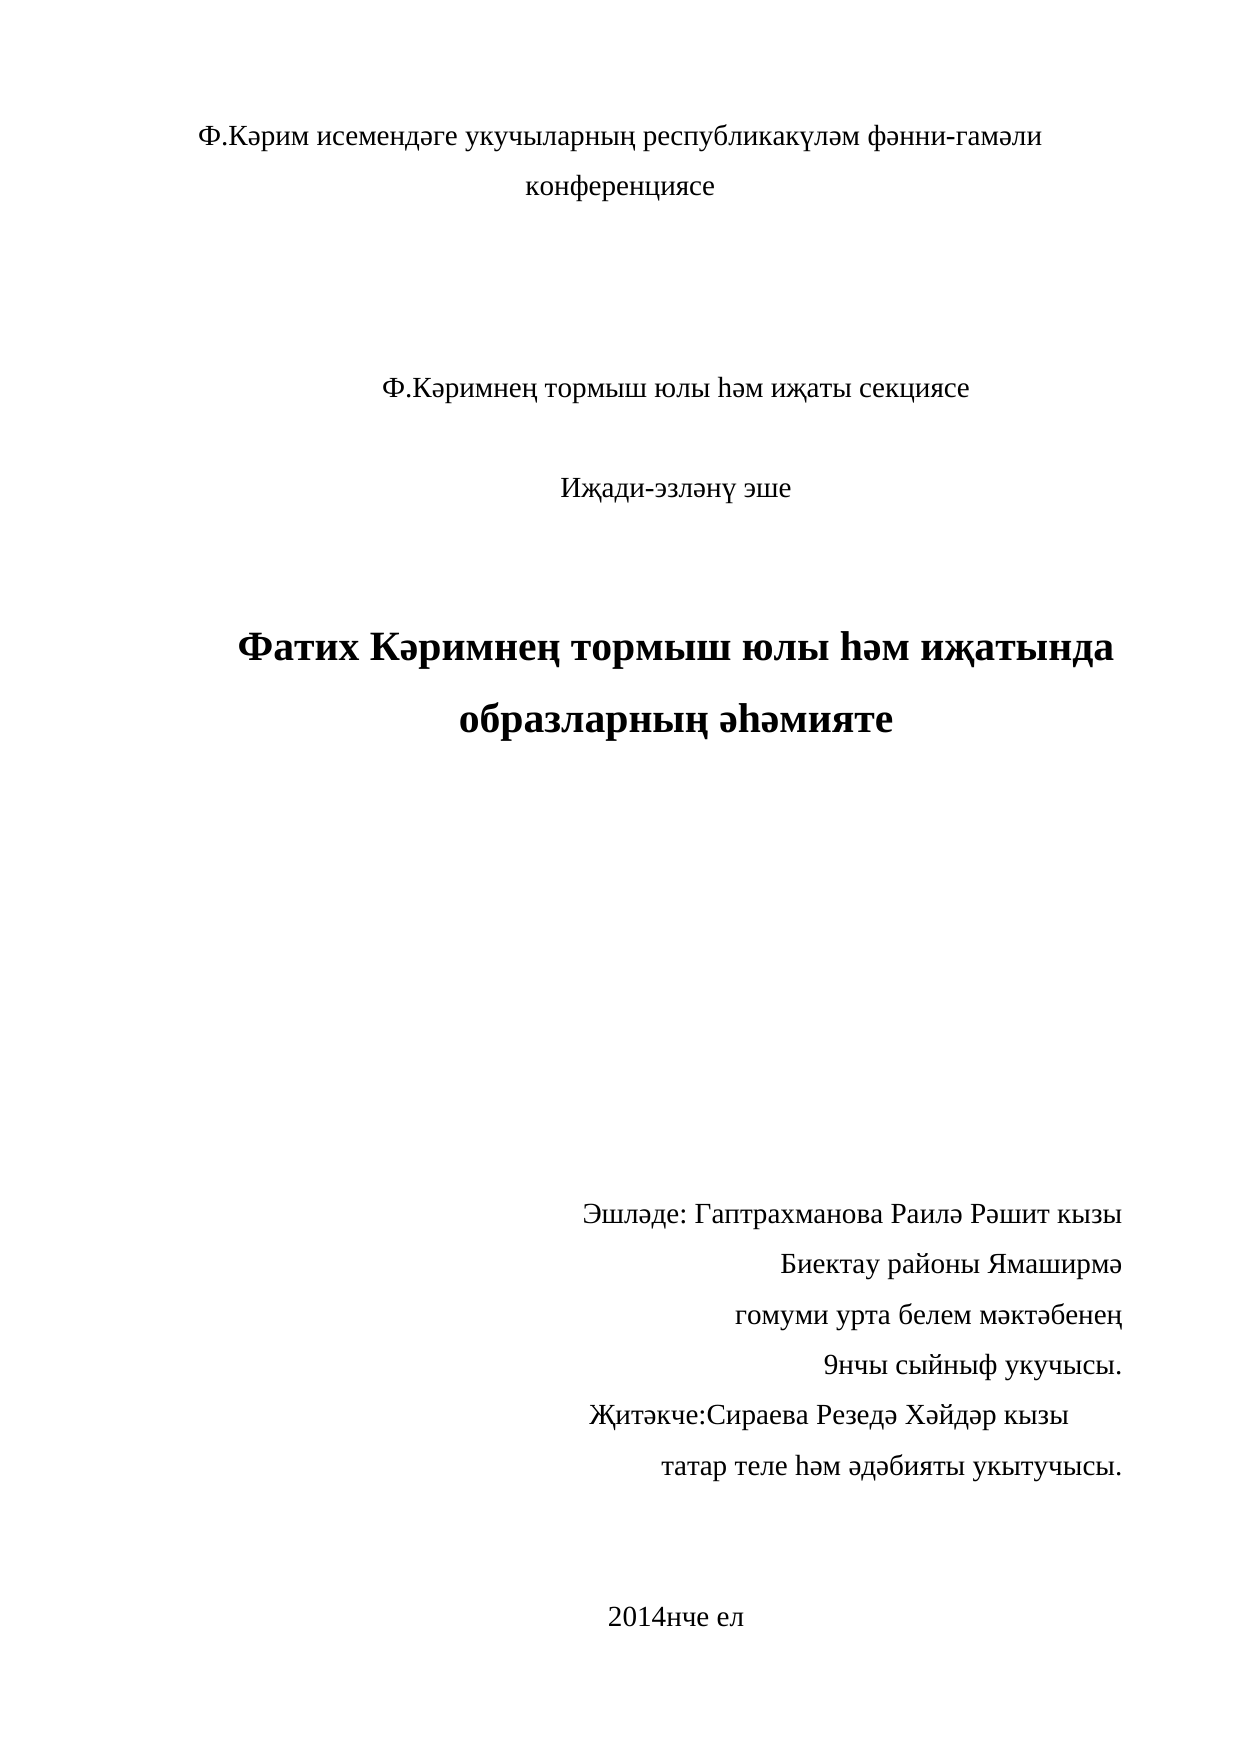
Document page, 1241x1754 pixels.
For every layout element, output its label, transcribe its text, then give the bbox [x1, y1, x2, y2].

list 2014нче ел [229, 1599, 1122, 1632]
list 9нчы сыйныф укучысы. [229, 1347, 1122, 1381]
list Ф.Кәримнең тормыш юлы һәм иҗаты секциясе [229, 370, 1122, 403]
list Җитәкче:Сираева Резедә Хәйдәр кызы [229, 1397, 1122, 1431]
list Эшләде: Гаптрахманова Раилә Рәшит кызы [229, 1196, 1122, 1230]
text Ф.Кәрим исемендәге укучыларның республикакүләм фәнни-гамәли конференциясе [118, 118, 1122, 202]
list Биектау районы Ямаширмә [229, 1247, 1122, 1280]
list Иҗади-эзләнү эше [229, 470, 1122, 504]
list Фатих Кәримнең тормыш юлы һәм иҗатында образларның әһәмияте [229, 621, 1122, 741]
list гомуми урта белем мәктәбенең [229, 1297, 1122, 1330]
list татар теле һәм әдәбияты укытучысы. [229, 1448, 1122, 1481]
